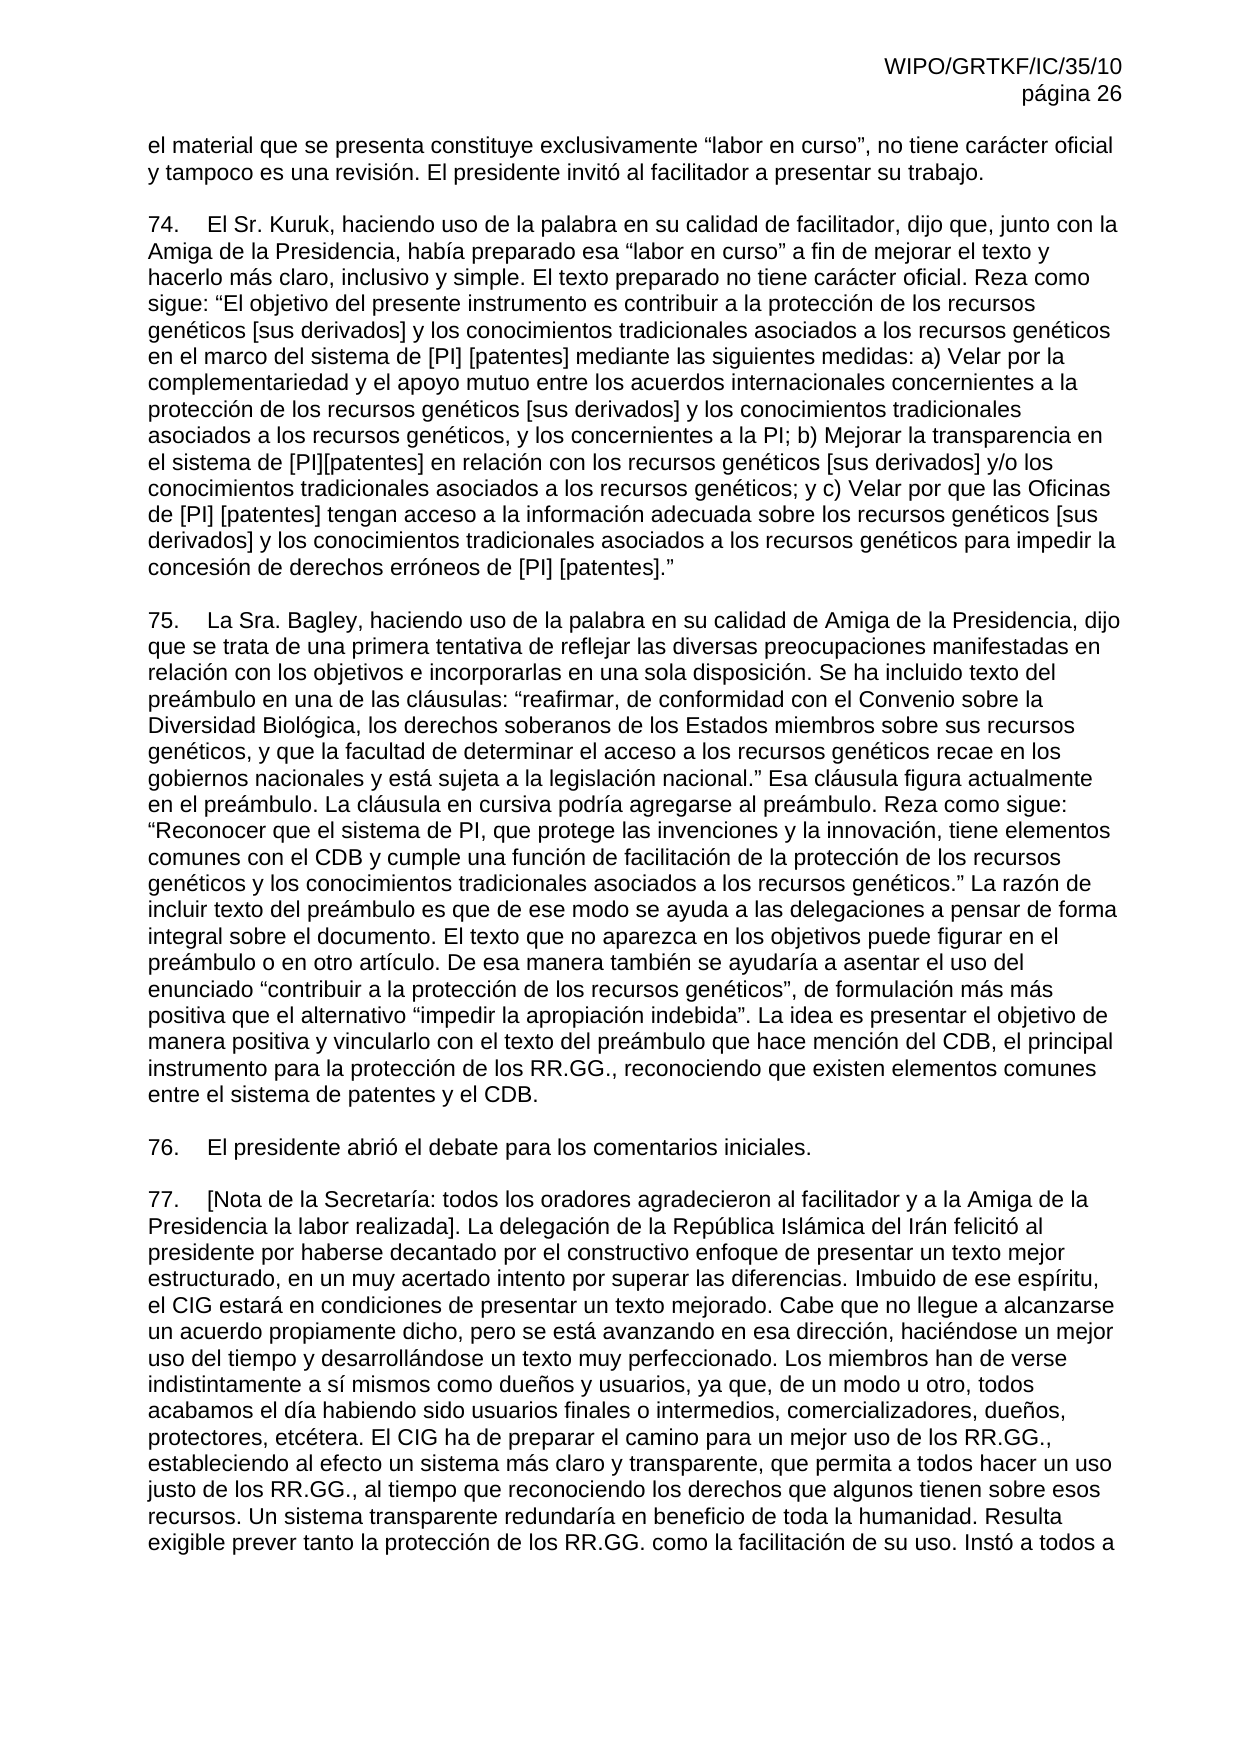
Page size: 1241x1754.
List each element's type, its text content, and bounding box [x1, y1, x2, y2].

list La Sra. Bagley, haciendo uso de la palabra en su calidad de Amiga de la Presidencia, dijo que se trata de una primera tentativa de reflejar las diversas preocupaciones manifestadas en relación con los objetivos e incorporarlas en una sola disposición. Se ha incluido texto del preámbulo en una de las cláusulas: “reafirmar, de conformidad con el Convenio sobre la Diversidad Biológica, los derechos soberanos de los Estados miembros sobre sus recursos genéticos, y que la facultad de determinar el acceso a los recursos genéticos recae en los gobiernos nacionales y está sujeta a la legislación nacional.” Esa cláusula figura actualmente en el preámbulo. La cláusula en cursiva podría agregarse al preámbulo. Reza como sigue: “Reconocer que el sistema de PI, que protege las invenciones y la innovación, tiene elementos comunes con el CDB y cumple una función de facilitación de la protección de los recursos genéticos y los conocimientos tradicionales asociados a los recursos genéticos.” La razón de incluir texto del preámbulo es que de ese modo se ayuda a las delegaciones a pensar de forma integral sobre el documento. El texto que no aparezca en los objetivos puede figurar en el preámbulo o en otro artículo. De esa manera también se ayudaría a asentar el uso del enunciado “contribuir a la protección de los recursos genéticos”, de formulación más más positiva que el alternativo “impedir la apropiación indebida”. La idea es presentar el objetivo de manera positiva y vincularlo con el texto del preámbulo que hace mención del CDB, el principal instrumento para la protección de los RR.GG., reconociendo que existen elementos comunes entre el sistema de patentes y el CDB. [148, 607, 1122, 1107]
list El Sr. Kuruk, haciendo uso de la palabra en su calidad de facilitador, dijo que, junto con la Amiga de la Presidencia, había preparado esa “labor en curso” a fin de mejorar el texto y hacerlo más claro, inclusivo y simple. El texto preparado no tiene carácter oficial. Reza como sigue: “El objetivo del presente instrumento es contribuir a la protección de los recursos genéticos [sus derivados] y los conocimientos tradicionales asociados a los recursos genéticos en el marco del sistema de [PI] [patentes] mediante las siguientes medidas: a) Velar por la complementariedad y el apoyo mutuo entre los acuerdos internacionales concernientes a la protección de los recursos genéticos [sus derivados] y los conocimientos tradicionales asociados a los recursos genéticos, y los concernientes a la PI; b) Mejorar la transparencia en el sistema de [PI][patentes] en relación con los recursos genéticos [sus derivados] y/o los conocimientos tradicionales asociados a los recursos genéticos; y c) Velar por que las Oficinas de [PI] [patentes] tengan acceso a la información adecuada sobre los recursos genéticos [sus derivados] y los conocimientos tradicionales asociados a los recursos genéticos para impedir la concesión de derechos erróneos de [PI] [patentes].” [148, 211, 1122, 580]
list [148, 1186, 1122, 1555]
list El presidente abrió el debate para los comentarios iniciales. [148, 1134, 1122, 1160]
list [148, 132, 1122, 185]
